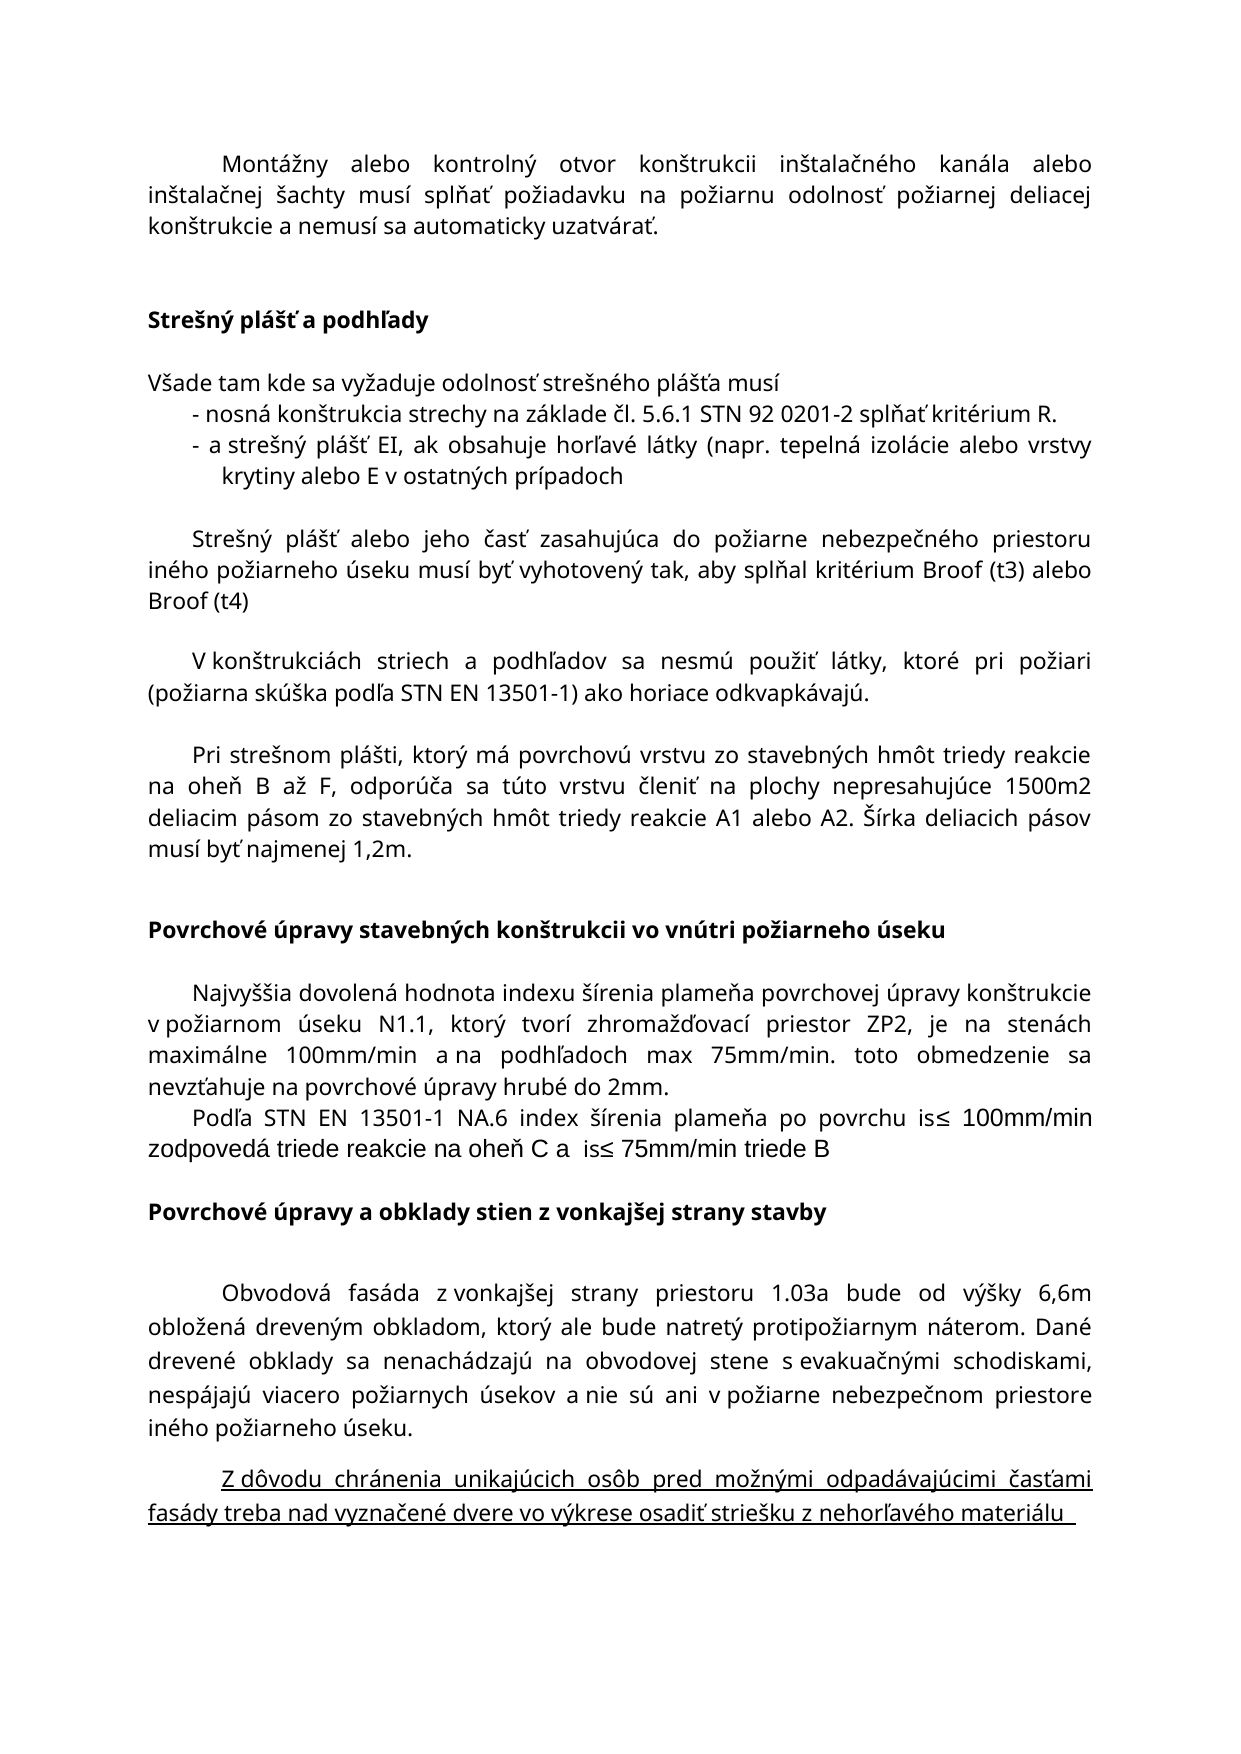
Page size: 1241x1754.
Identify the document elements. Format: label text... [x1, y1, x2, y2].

text Montážny alebo kontrolný otvor konštrukcii inštalačného kanála alebo inštalačnej šachty musí splňať požiadavku na požiarnu odolnosť požiarnej deliacej konštrukcie a nemusí sa automaticky uzatvárať. [148, 148, 1093, 241]
text Všade tam kde sa vyžaduje odolnosť strešného plášťa musí [148, 366, 1093, 398]
text V konštrukciách striech a podhľadov sa nesmú použiť látky, ktoré pri požiari (požiarna skúška podľa STN EN 13501-1) ako horiace odkvapkávajú. [148, 645, 1093, 708]
text Obvodová fasáda z vonkajšej strany priestoru 1.03a bude od výšky 6,6m obložená dreveným obkladom, ktorý ale bude natretý protipožiarnym náterom. Dané drevené obklady sa nenachádzajú na obvodovej stene s evakuačnými schodiskami, nespájajú viacero požiarnych úsekov a nie sú ani v požiarne nebezpečnom priestore iného požiarneho úseku. [148, 1277, 1093, 1443]
text Strešný plášť alebo jeho časť zasahujúca do požiarne nebezpečného priestoru iného požiarneho úseku musí byť vyhotovený tak, aby splňal kritérium Broof (t3) alebo Broof (t4) [148, 523, 1093, 616]
text Pri strešnom plášti, ktorý má povrchovú vrstvu zo stavebných hmôt triedy reakcie na oheň B až F, odporúča sa túto vrstvu členiť na plochy nepresahujúce 1500m2 deliacim pásom zo stavebných hmôt triedy reakcie A1 alebo A2. Šírka deliacich pásov musí byť najmenej 1,2m. [148, 739, 1093, 864]
text - nosná konštrukcia strechy na základe čl. 5.6.1 STN 92 0201-2 splňať kritérium R. [192, 398, 1093, 429]
text Z dôvodu chránenia unikajúcich osôb pred možnými odpadávajúcimi časťami fasády treba nad vyznačené dvere vo výkrese osadiť striešku z nehorľavého materiálu [148, 1463, 1093, 1528]
subtitle Povrchové úpravy a obklady stien z vonkajšej strany stavby [148, 1196, 1093, 1227]
text Najvyššia dovolená hodnota indexu šírenia plameňa povrchovej úpravy konštrukcie v požiarnom úseku N1.1, ktorý tvorí zhromažďovací priestor ZP2, je na stenách maximálne 100mm/min a na podhľadoch max 75mm/min. toto obmedzenie sa nevzťahuje na povrchové úpravy hrubé do 2mm. [148, 977, 1093, 1102]
subtitle Povrchové úpravy stavebných konštrukcii vo vnútri požiarneho úseku [148, 914, 1093, 946]
text Podľa STN EN 13501-1 NA.6 index šírenia plameňa po povrchu is≤ 100mm/min zodpovedá triede reakcie na oheň C a is≤ 75mm/min triede B [148, 1102, 1093, 1164]
subtitle Strešný plášť a podhľady [148, 304, 1093, 335]
text - a strešný plášť EI, ak obsahuje horľavé látky (napr. tepelná izolácie alebo vrstvy krytiny alebo E v ostatných prípadoch [192, 429, 1093, 491]
